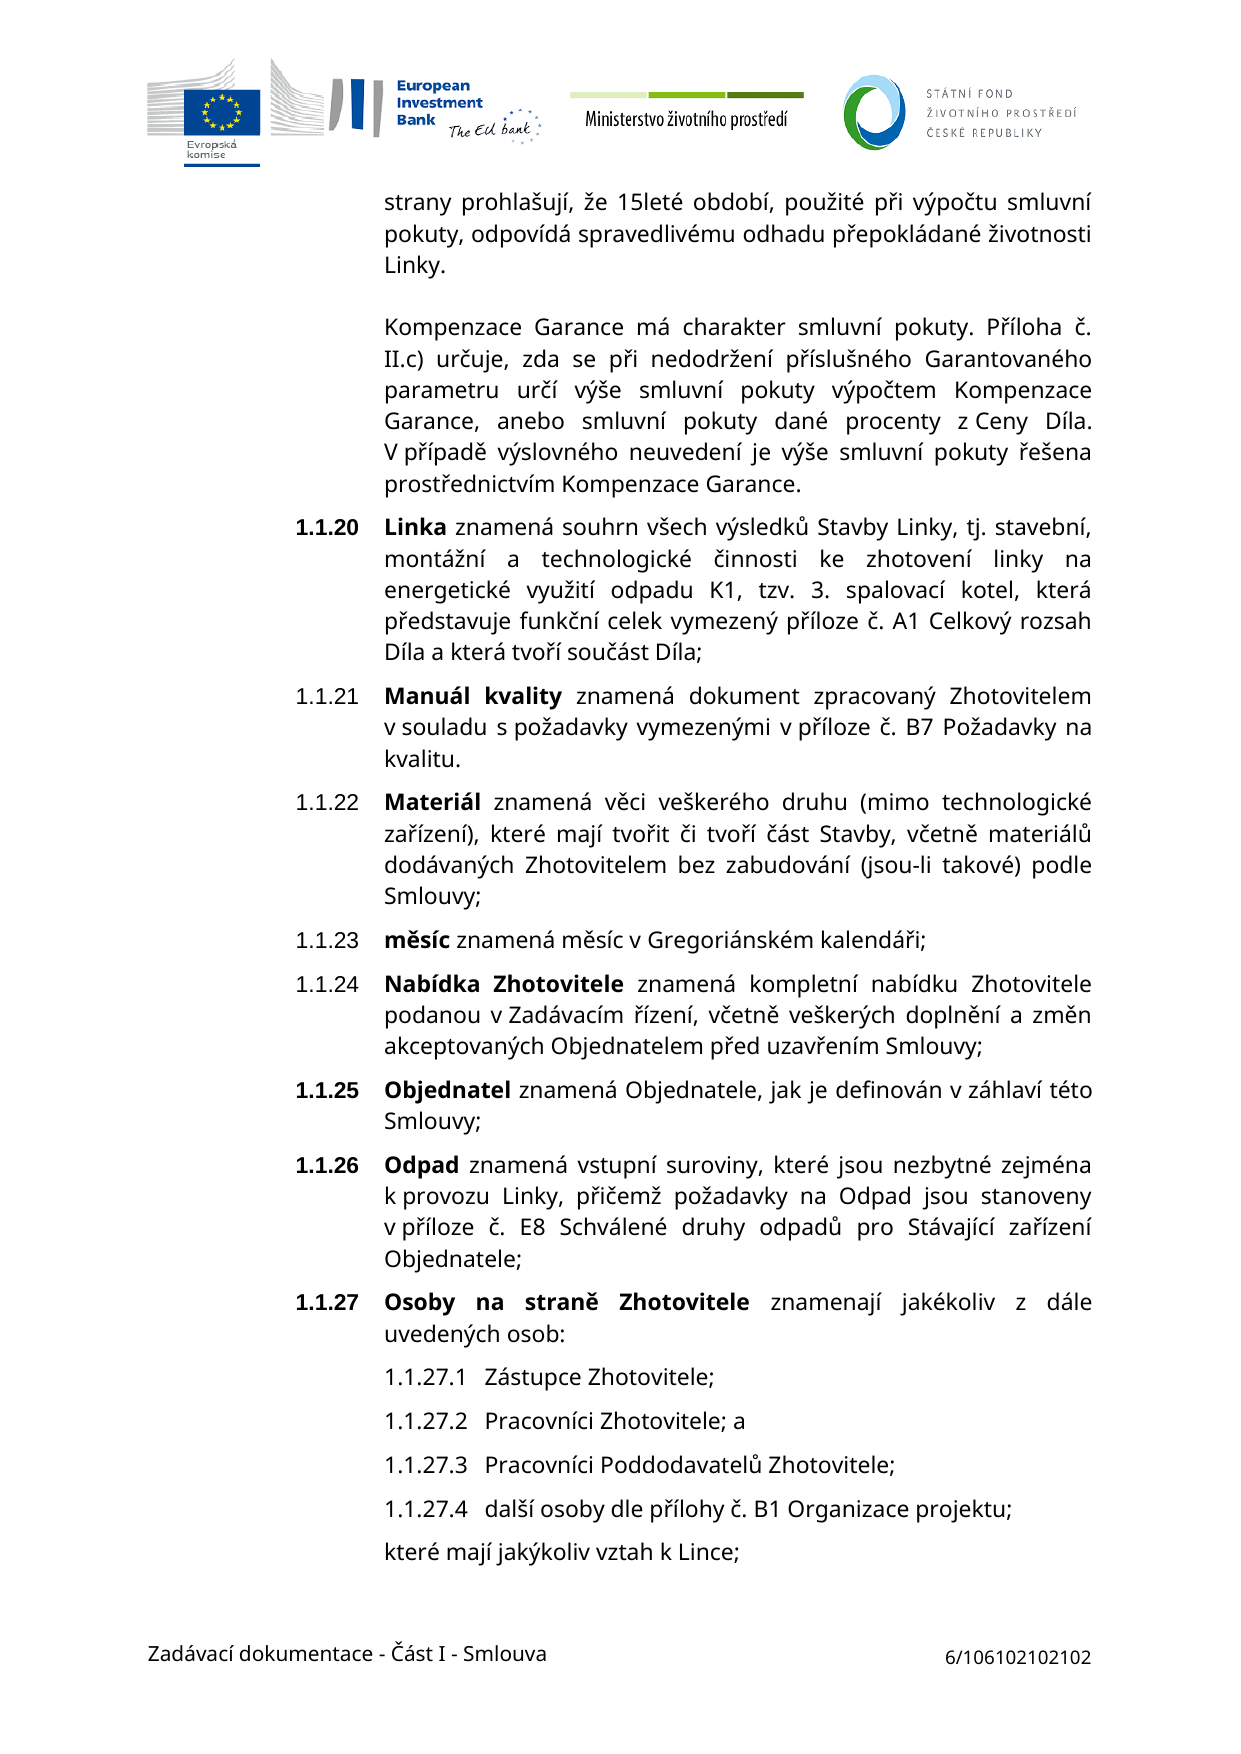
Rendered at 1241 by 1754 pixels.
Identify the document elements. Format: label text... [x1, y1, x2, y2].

list Materiál znamená věci veškerého druhu (mimo technologické zařízení), které mají tvořit či tvoří část Stavby, včetně materiálů dodávaných Zhotovitelem bez zabudování (jsou-li takové) podle Smlouvy; [295, 786, 1093, 911]
list Osoby na straně Zhotovitele znamenají jakékoliv z dále uvedených osob: [295, 1286, 1093, 1349]
list Objednatel znamená Objednatele, jak je definován v záhlaví této Smlouvy; [295, 1074, 1093, 1136]
list měsíc znamená měsíc v Gregoriánském kalendáři; [295, 924, 1093, 955]
list Kompenzace Garance má charakter smluvní pokuty. Příloha č. II.c) určuje, zda se při nedodržení příslušného Garantovaného parametru určí výše smluvní pokuty výpočtem Kompenzace Garance, anebo smluvní pokuty dané procenty z Ceny Díla. V případě výslovného neuvedení je výše smluvní pokuty řešena prostřednictvím Kompenzace Garance. [384, 311, 1093, 499]
list Nabídka Zhotovitele znamená kompletní nabídku Zhotovitele podanou v Zadávacím řízení, včetně veškerých doplnění a změn akceptovaných Objednatelem před uzavřením Smlouvy; [295, 967, 1093, 1061]
picture [147, 55, 1092, 167]
list Linka znamená souhrn všech výsledků Stavby Linky, tj. stavební, montážní a technologické činnosti ke zhotovení linky na energetické využití odpadu K1, tzv. 3. spalovací kotel, která představuje funkční celek vymezený příloze č. A1 Celkový rozsah Díla a která tvoří součást Díla; [295, 511, 1093, 667]
list další osoby dle přílohy č. B1 Organizace projektu; [384, 1492, 1093, 1524]
list Odpad znamená vstupní suroviny, které jsou nezbytné zejména k provozu Linky, přičemž požadavky na Odpad jsou stanoveny v příloze č. E8 Schválené druhy odpadů pro Stávající zařízení Objednatele; [295, 1149, 1093, 1274]
list Pracovníci Poddodavatelů Zhotovitele; [384, 1449, 1093, 1480]
list Zástupce Zhotovitele; [384, 1361, 1093, 1392]
list Pracovníci Zhotovitele; a [384, 1405, 1093, 1436]
list Manuál kvality znamená dokument zpracovaný Zhotovitelem v souladu s požadavky vymezenými v příloze č. B7 Požadavky na kvalitu. [295, 680, 1093, 774]
text které mají jakýkoliv vztah k Lince; [384, 1536, 1093, 1567]
